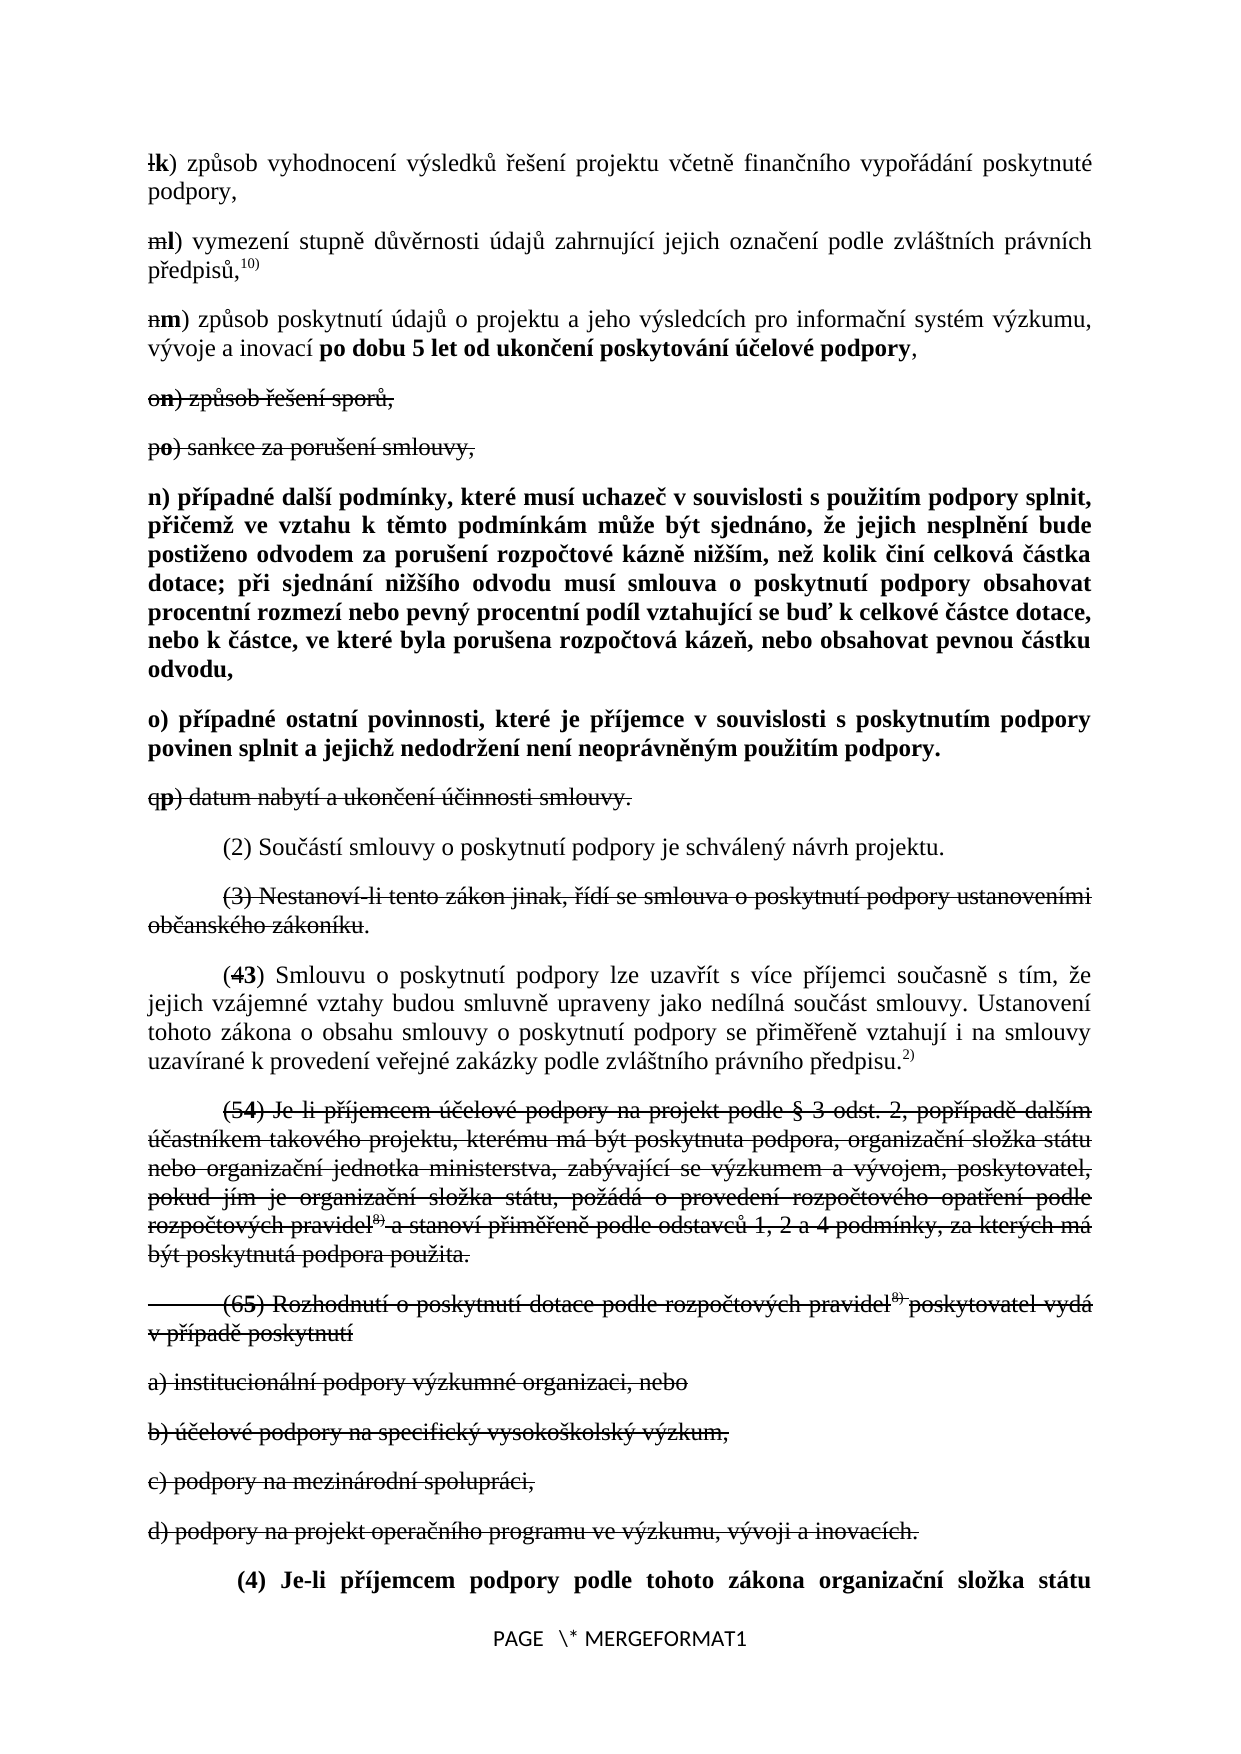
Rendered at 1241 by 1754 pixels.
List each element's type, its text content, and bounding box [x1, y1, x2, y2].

text on) způsob řešení sporů, [148, 383, 1092, 411]
text n) případné další podmínky, které musí uchazeč v souvislosti s použitím podpory splnit, přičemž ve vztahu k těmto podmínkám může být sjednáno, že jejich nesplnění bude postiženo odvodem za porušení rozpočtové kázně nižším, než kolik činí celková částka dotace; při sjednání nižšího odvodu musí smlouva o poskytnutí podpory obsahovat procentní rozmezí nebo pevný procentní podíl vztahující se buď k celkové částce dotace, nebo k částce, ve které byla porušena rozpočtová kázeň, nebo obsahovat pevnou částku odvodu, [148, 482, 1092, 683]
text d) podpory na projekt operačního programu ve výzkumu, vývoji a inovacích. [148, 1516, 1092, 1545]
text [148, 1566, 1092, 1594]
text a) institucionální podpory výzkumné organizaci, nebo [148, 1367, 1092, 1396]
text c) podpory na mezinárodní spolupráci, [148, 1466, 1092, 1495]
text lk) způsob vyhodnocení výsledků řešení projektu včetně finančního vypořádání poskytnuté podpory, [148, 148, 1092, 205]
text b) účelové podpory na specifický vysokoškolský výzkum, [148, 1417, 1092, 1446]
text (2) Součástí smlouvy o poskytnutí podpory je schválený návrh projektu. [148, 832, 1092, 861]
text po) sankce za porušení smlouvy, [148, 432, 1092, 461]
text (65) Rozhodnutí o poskytnutí dotace podle rozpočtových pravidel8) poskytovatel vydá v případě poskytnutí [148, 1289, 1092, 1346]
text (3) Nestanoví-li tento zákon jinak, řídí se smlouva o poskytnutí podpory ustanoveními občanského zákoníku. [148, 881, 1092, 939]
text (43) Smlouvu o poskytnutí podpory lze uzavřít s více příjemci současně s tím, že jejich vzájemné vztahy budou smluvně upraveny jako nedílná součást smlouvy. Ustanovení tohoto zákona o obsahu smlouvy o poskytnutí podpory se přiměřeně vztahují i na smlouvy uzavírané k provedení veřejné zakázky podle zvláštního právního předpisu.2) [148, 960, 1092, 1075]
text (54) Je-li příjemcem účelové podpory na projekt podle § 3 odst. 2, popřípadě dalším účastníkem takového projektu, kterému má být poskytnuta podpora, organizační složka státu nebo organizační jednotka ministerstva, zabývající se výzkumem a vývojem, poskytovatel, pokud jím je organizační složka státu, požádá o provedení rozpočtového opatření podle rozpočtových pravidel8) a stanoví přiměřeně podle odstavců 1, 2 a 4 podmínky, za kterých má být poskytnutá podpora použita. [148, 1096, 1092, 1140]
text qp) datum nabytí a ukončení účinnosti smlouvy. [148, 782, 1092, 811]
text o) případné ostatní povinnosti, které je příjemce v souvislosti s poskytnutím podpory povinen splnit a jejichž nedodržení není neoprávněným použitím podpory. [148, 704, 1092, 761]
text nm) způsob poskytnutí údajů o projektu a jeho výsledcích pro informační systém výzkumu, vývoje a inovací po dobu 5 let od ukončení poskytování účelové podpory, [148, 304, 1092, 362]
text (54) Je-li příjemcem účelové podpory na projekt podle § 3 odst. 2, popřípadě dalším účastníkem takového projektu, kterému má být poskytnuta podpora, organizační složka státu nebo organizační jednotka ministerstva, zabývající se výzkumem a vývojem, poskytovatel, pokud jím je organizační složka státu, požádá o provedení rozpočtového opatření podle rozpočtových pravidel8) a stanoví přiměřeně podle odstavců 1, 2 a 4 podmínky, za kterých má být poskytnutá podpora použita. [148, 1199, 1092, 1268]
text ml) vymezení stupně důvěrnosti údajů zahrnující jejich označení podle zvláštních právních předpisů,10) [148, 226, 1092, 283]
